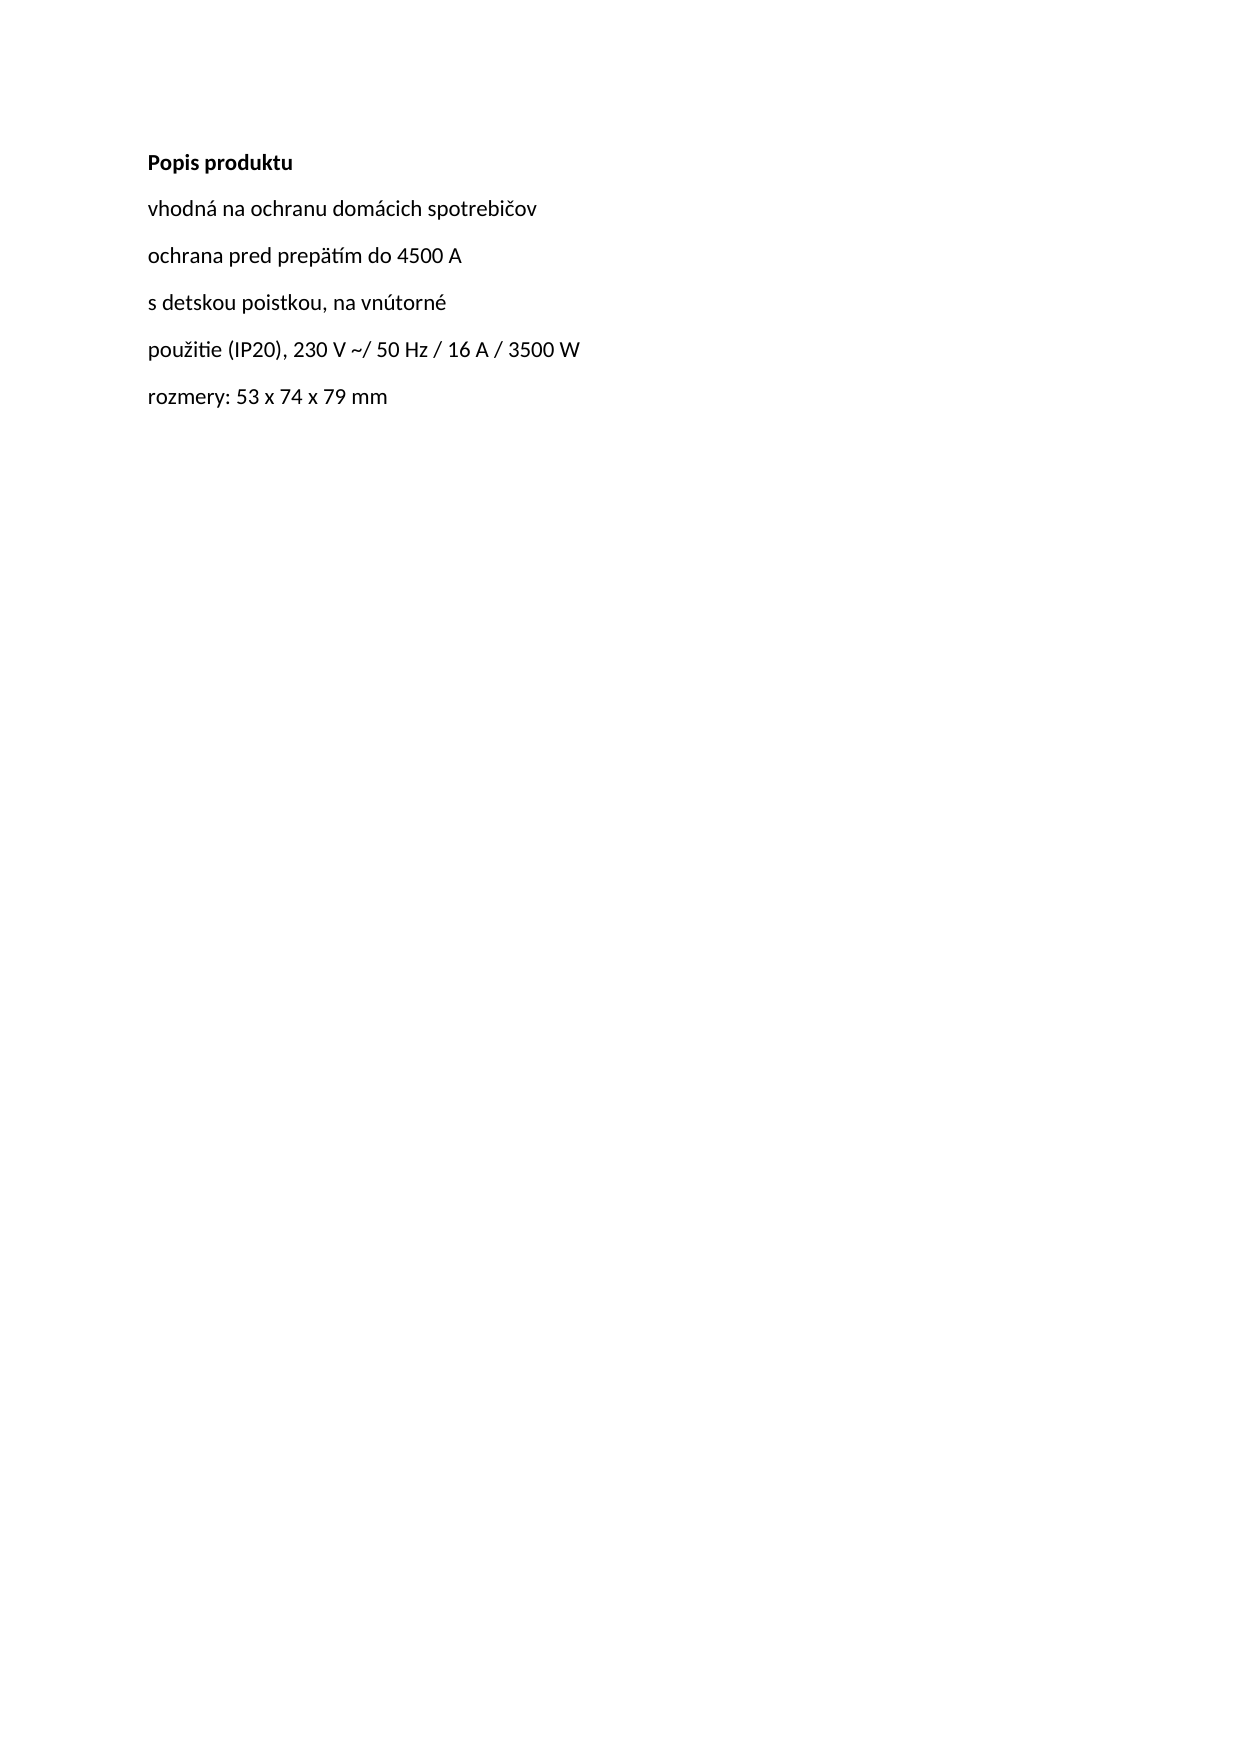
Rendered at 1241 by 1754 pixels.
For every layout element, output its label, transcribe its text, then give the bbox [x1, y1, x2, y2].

text vhodná na ochranu domácich spotrebičov [148, 194, 1093, 222]
text s detskou poistkou, na vnútorné [148, 288, 1093, 316]
text použitie (IP20), 230 V ~/ 50 Hz / 16 A / 3500 W [148, 335, 1093, 363]
text ochrana pred prepätím do 4500 A [148, 241, 1093, 269]
text Popis produktu [148, 148, 1093, 176]
text rozmery: 53 x 74 x 79 mm [148, 382, 1093, 410]
